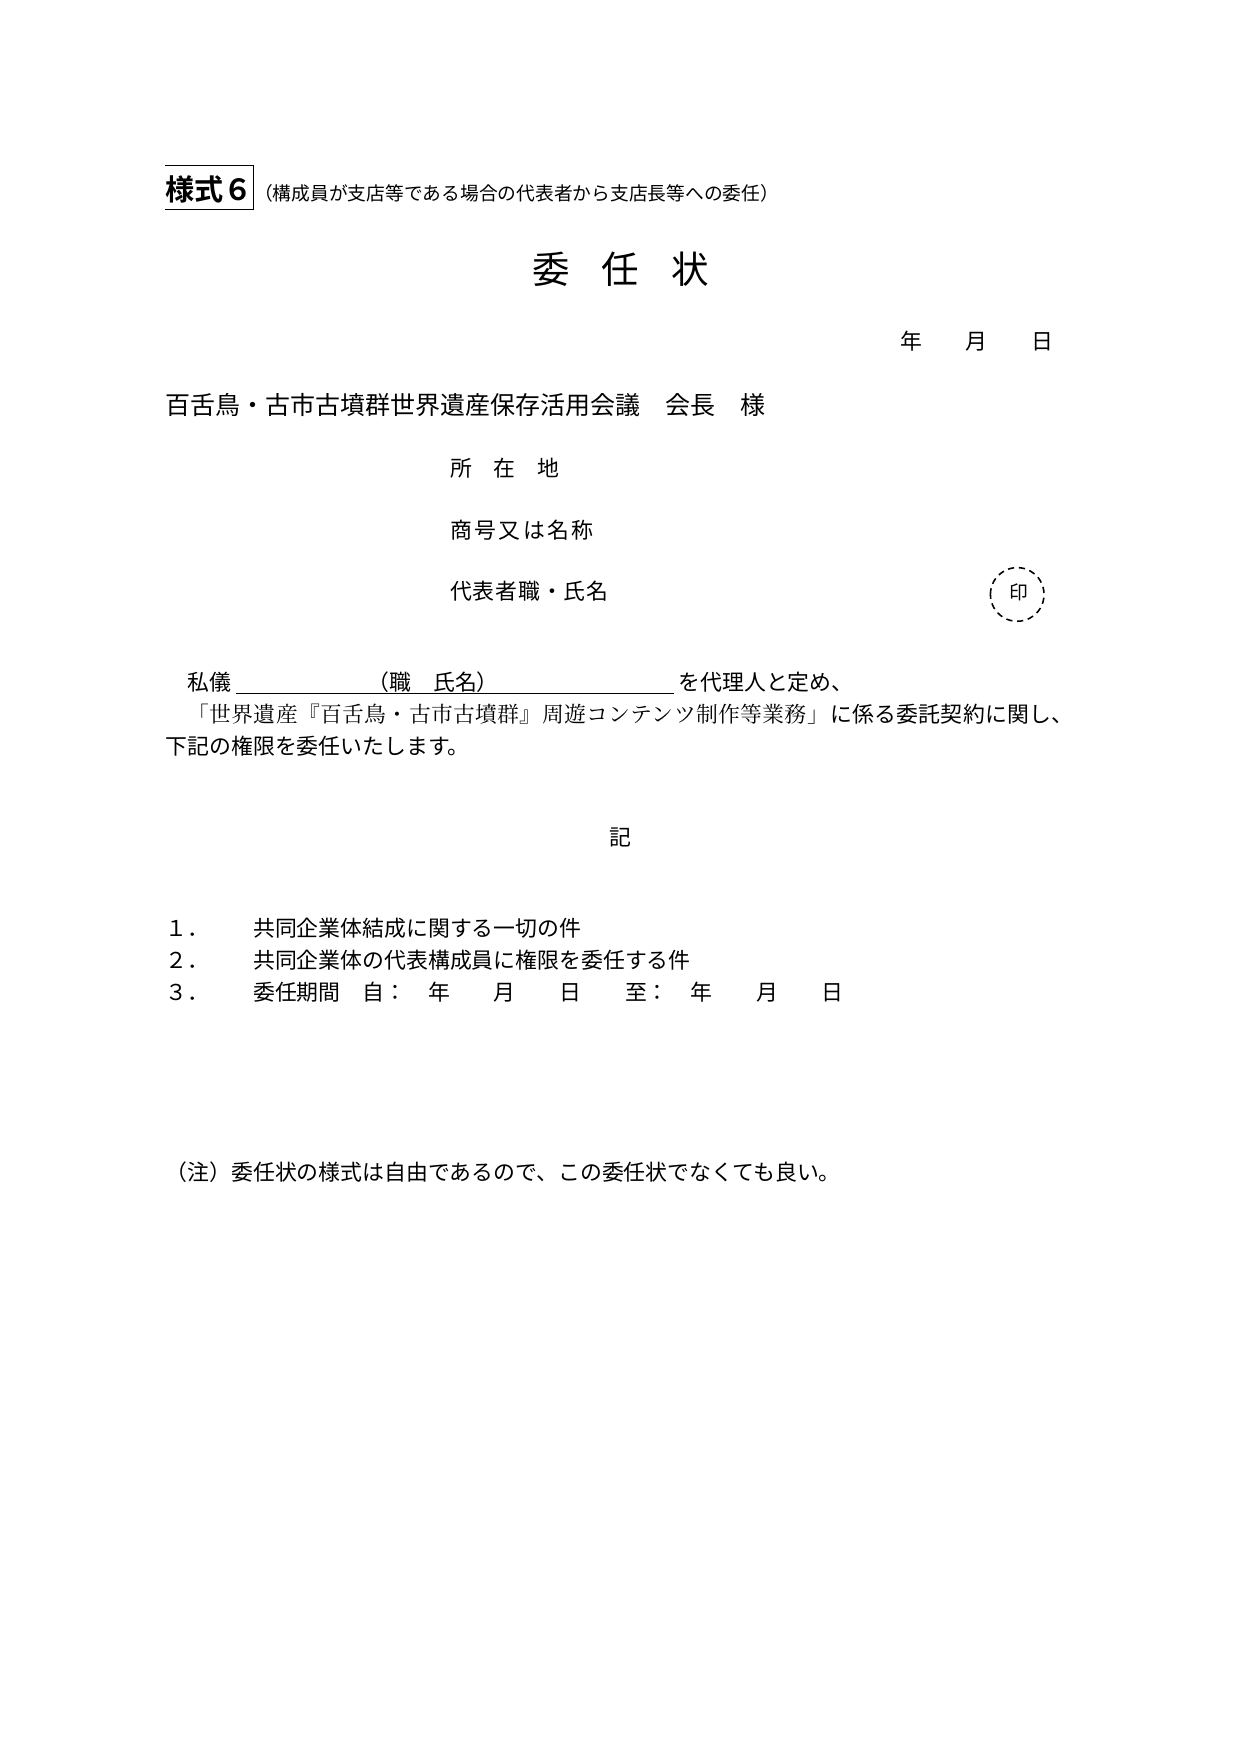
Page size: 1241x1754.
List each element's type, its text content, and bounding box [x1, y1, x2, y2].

text 商号又は名称 [450, 513, 1075, 544]
list 共同企業体の代表構成員に権限を委任する件 [165, 943, 1075, 974]
text 所在地 [450, 451, 1075, 483]
text （注）委任状の様式は自由であるので、この委任状でなくても良い。 [165, 1155, 1075, 1187]
list 委任期間 自： 年 月 日 至： 年 月 日 [165, 974, 1075, 1006]
subtitle 記 [165, 820, 1075, 852]
text 代表者職・氏名 印 [450, 574, 1075, 606]
text 私儀 （職 氏名） を代理人と定め、 [165, 665, 1052, 697]
list 共同企業体結成に関する一切の件 [165, 911, 1075, 943]
text 様式６（構成員が支店等である場合の代表者から支店長等への委任） [254, 165, 1075, 210]
text 「世界遺産『百舌鳥・古市古墳群』周遊コンテンツ制作等業務」に係る委託契約に関し、下記の権限を委任いたします。 [165, 697, 1052, 760]
text 委任状 [165, 239, 1075, 294]
text 様式６（構成員が支店等である場合の代表者から支店長等への委任） [165, 166, 253, 209]
text 百舌鳥・古市古墳群世界遺産保存活用会議 会長 様 [165, 385, 1075, 421]
text 年 月 日 [165, 324, 1053, 355]
